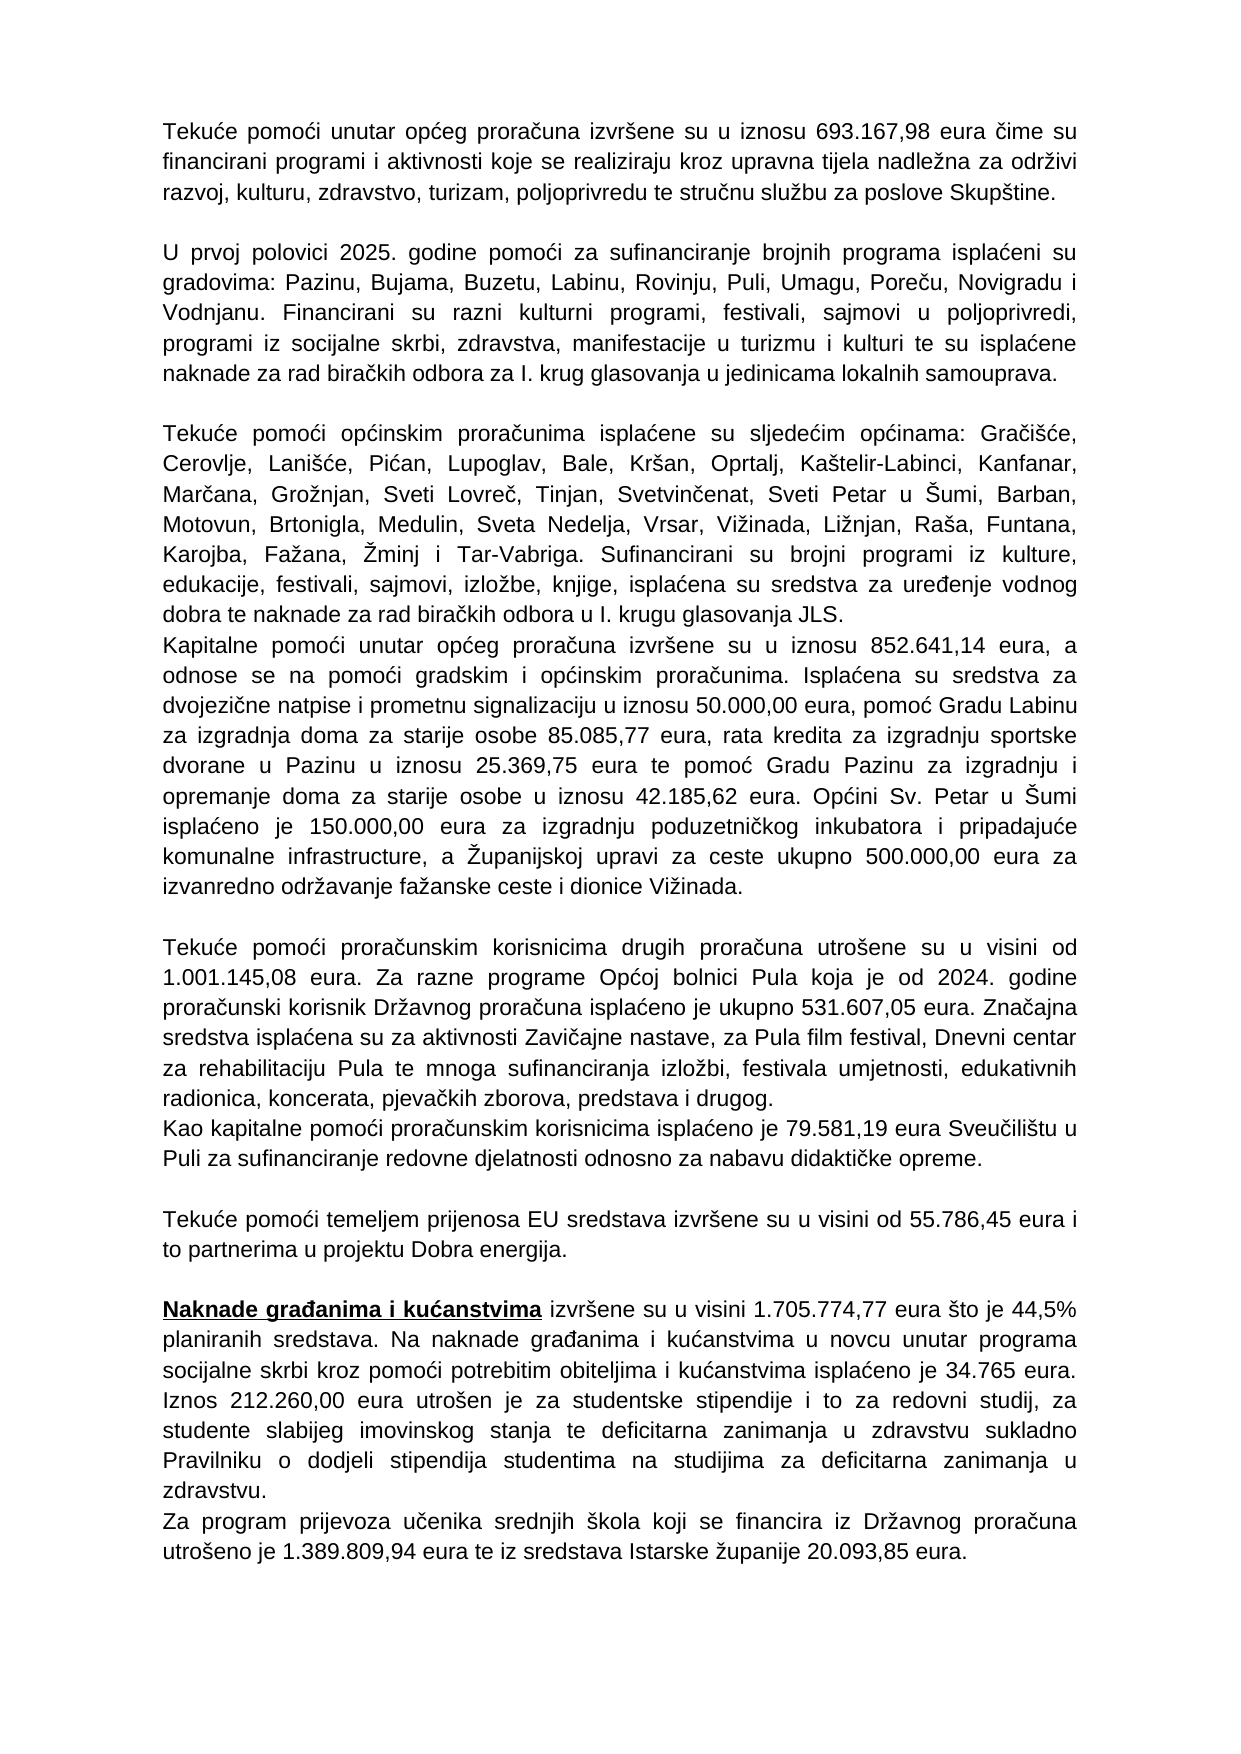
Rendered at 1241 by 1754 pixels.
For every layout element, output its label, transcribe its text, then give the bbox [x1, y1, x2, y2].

text U prvoj polovici 2025. godine pomoći za sufinanciranje brojnih programa isplaćeni su gradovima: Pazinu, Bujama, Buzetu, Labinu, Rovinju, Puli, Umagu, Poreču, Novigradu i Vodnjanu. Financirani su razni kulturni programi, festivali, sajmovi u poljoprivredi, programi iz socijalne skrbi, zdravstva, manifestacije u turizmu i kulturi te su isplaćene naknade za rad biračkih odbora za I. krug glasovanja u jedinicama lokalnih samouprava. [162, 239, 1078, 386]
text Tekuće pomoći temeljem prijenosa EU sredstava izvršene su u visini od 55.786,45 eura i to partnerima u projektu Dobra energija. [162, 1206, 1078, 1262]
text Tekuće pomoći općinskim proračunima isplaćene su sljedećim općinama: Gračišće, Cerovlje, Lanišće, Pićan, Lupoglav, Bale, Kršan, Oprtalj, Kaštelir-Labinci, Kanfanar, Marčana, Grožnjan, Sveti Lovreč, Tinjan, Svetvinčenat, Sveti Petar u Šumi, Barban, Motovun, Brtonigla, Medulin, Sveta Nedelja, Vrsar, Vižinada, Ližnjan, Raša, Funtana, Karojba, Fažana, Žminj i Tar-Vabriga. Sufinancirani su brojni programi iz kulture, edukacije, festivali, sajmovi, izložbe, knjige, isplaćena su sredstva za uređenje vodnog dobra te naknade za rad biračkih odbora u I. krugu glasovanja JLS. [162, 420, 1078, 628]
text Tekuće pomoći proračunskim korisnicima drugih proračuna utrošene su u visini od 1.001.145,08 eura. Za razne programe Općoj bolnici Pula koja je od 2024. godine proračunski korisnik Državnog proračuna isplaćeno je ukupno 531.607,05 eura. Značajna sredstva isplaćena su za aktivnosti Zavičajne nastave, za Pula film festival, Dnevni centar za rehabilitaciju Pula te mnoga sufinanciranja izložbi, festivala umjetnosti, edukativnih radionica, koncerata, pjevačkih zborova, predstava i drugog. [162, 934, 1078, 1111]
text Naknade građanima i kućanstvima izvršene su u visini 1.705.774,77 eura što je 44,5% planiranih sredstava. Na naknade građanima i kućanstvima u novcu unutar programa socijalne skrbi kroz pomoći potrebitim obiteljima i kućanstvima isplaćeno je 34.765 eura. Iznos 212.260,00 eura utrošen je za studentske stipendije i to za redovni studij, za studente slabijeg imovinskog stanja te deficitarna zanimanja u zdravstvu sukladno Pravilniku o dodjeli stipendija studentima na studijima za deficitarna zanimanja u zdravstvu. [162, 1296, 1078, 1504]
text Tekuće pomoći unutar općeg proračuna izvršene su u iznosu 693.167,98 eura čime su financirani programi i aktivnosti koje se realiziraju kroz upravna tijela nadležna za održivi razvoj, kulturu, zdravstvo, turizam, poljoprivredu te stručnu službu za poslove Skupštine. [162, 118, 1078, 205]
text Kapitalne pomoći unutar općeg proračuna izvršene su u iznosu 852.641,14 eura, a odnose se na pomoći gradskim i općinskim proračunima. Isplaćena su sredstva za dvojezične natpise i prometnu signalizaciju u iznosu 50.000,00 eura, pomoć Gradu Labinu za izgradnja doma za starije osobe 85.085,77 eura, rata kredita za izgradnju sportske dvorane u Pazinu u iznosu 25.369,75 eura te pomoć Gradu Pazinu za izgradnju i opremanje doma za starije osobe u iznosu 42.185,62 eura. Općini Sv. Petar u Šumi isplaćeno je 150.000,00 eura za izgradnju poduzetničkog inkubatora i pripadajuće komunalne infrastructure, a Županijskoj upravi za ceste ukupno 500.000,00 eura za izvanredno održavanje fažanske ceste i dionice Vižinada. [162, 632, 1078, 900]
text Kao kapitalne pomoći proračunskim korisnicima isplaćeno je 79.581,19 eura Sveučilištu u Puli za sufinanciranje redovne djelatnosti odnosno za nabavu didaktičke opreme. [162, 1115, 1078, 1172]
text Za program prijevoza učenika srednjih škola koji se financira iz Državnog proračuna utrošeno je 1.389.809,94 eura te iz sredstava Istarske županije 20.093,85 eura. [162, 1508, 1078, 1564]
